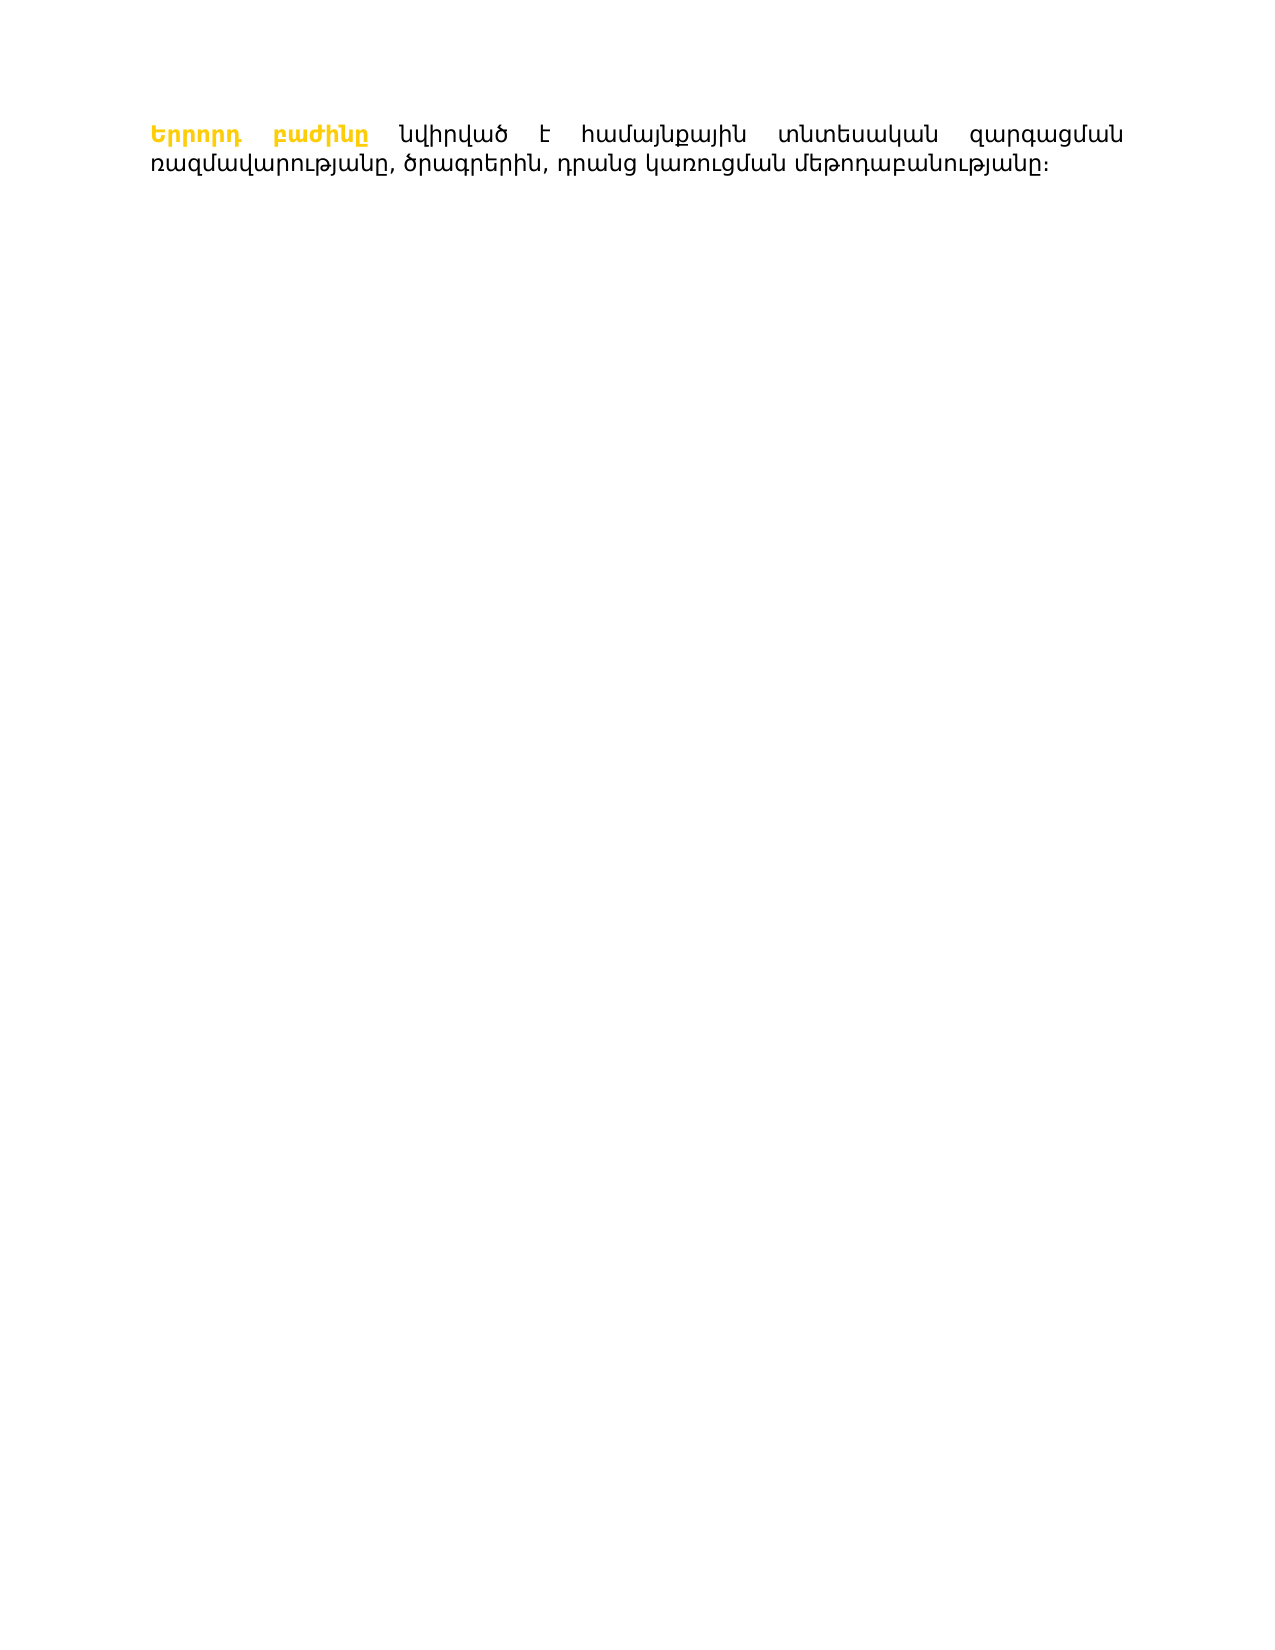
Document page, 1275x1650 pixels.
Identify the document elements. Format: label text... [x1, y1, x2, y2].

text Երրորդ բաժինը նվիրված է համայնքային տնտեսական զարգացման ռազմավարությանը, ծրագրերին, դրանց կառուցման մեթոդաբանությանը։ [150, 122, 1125, 177]
